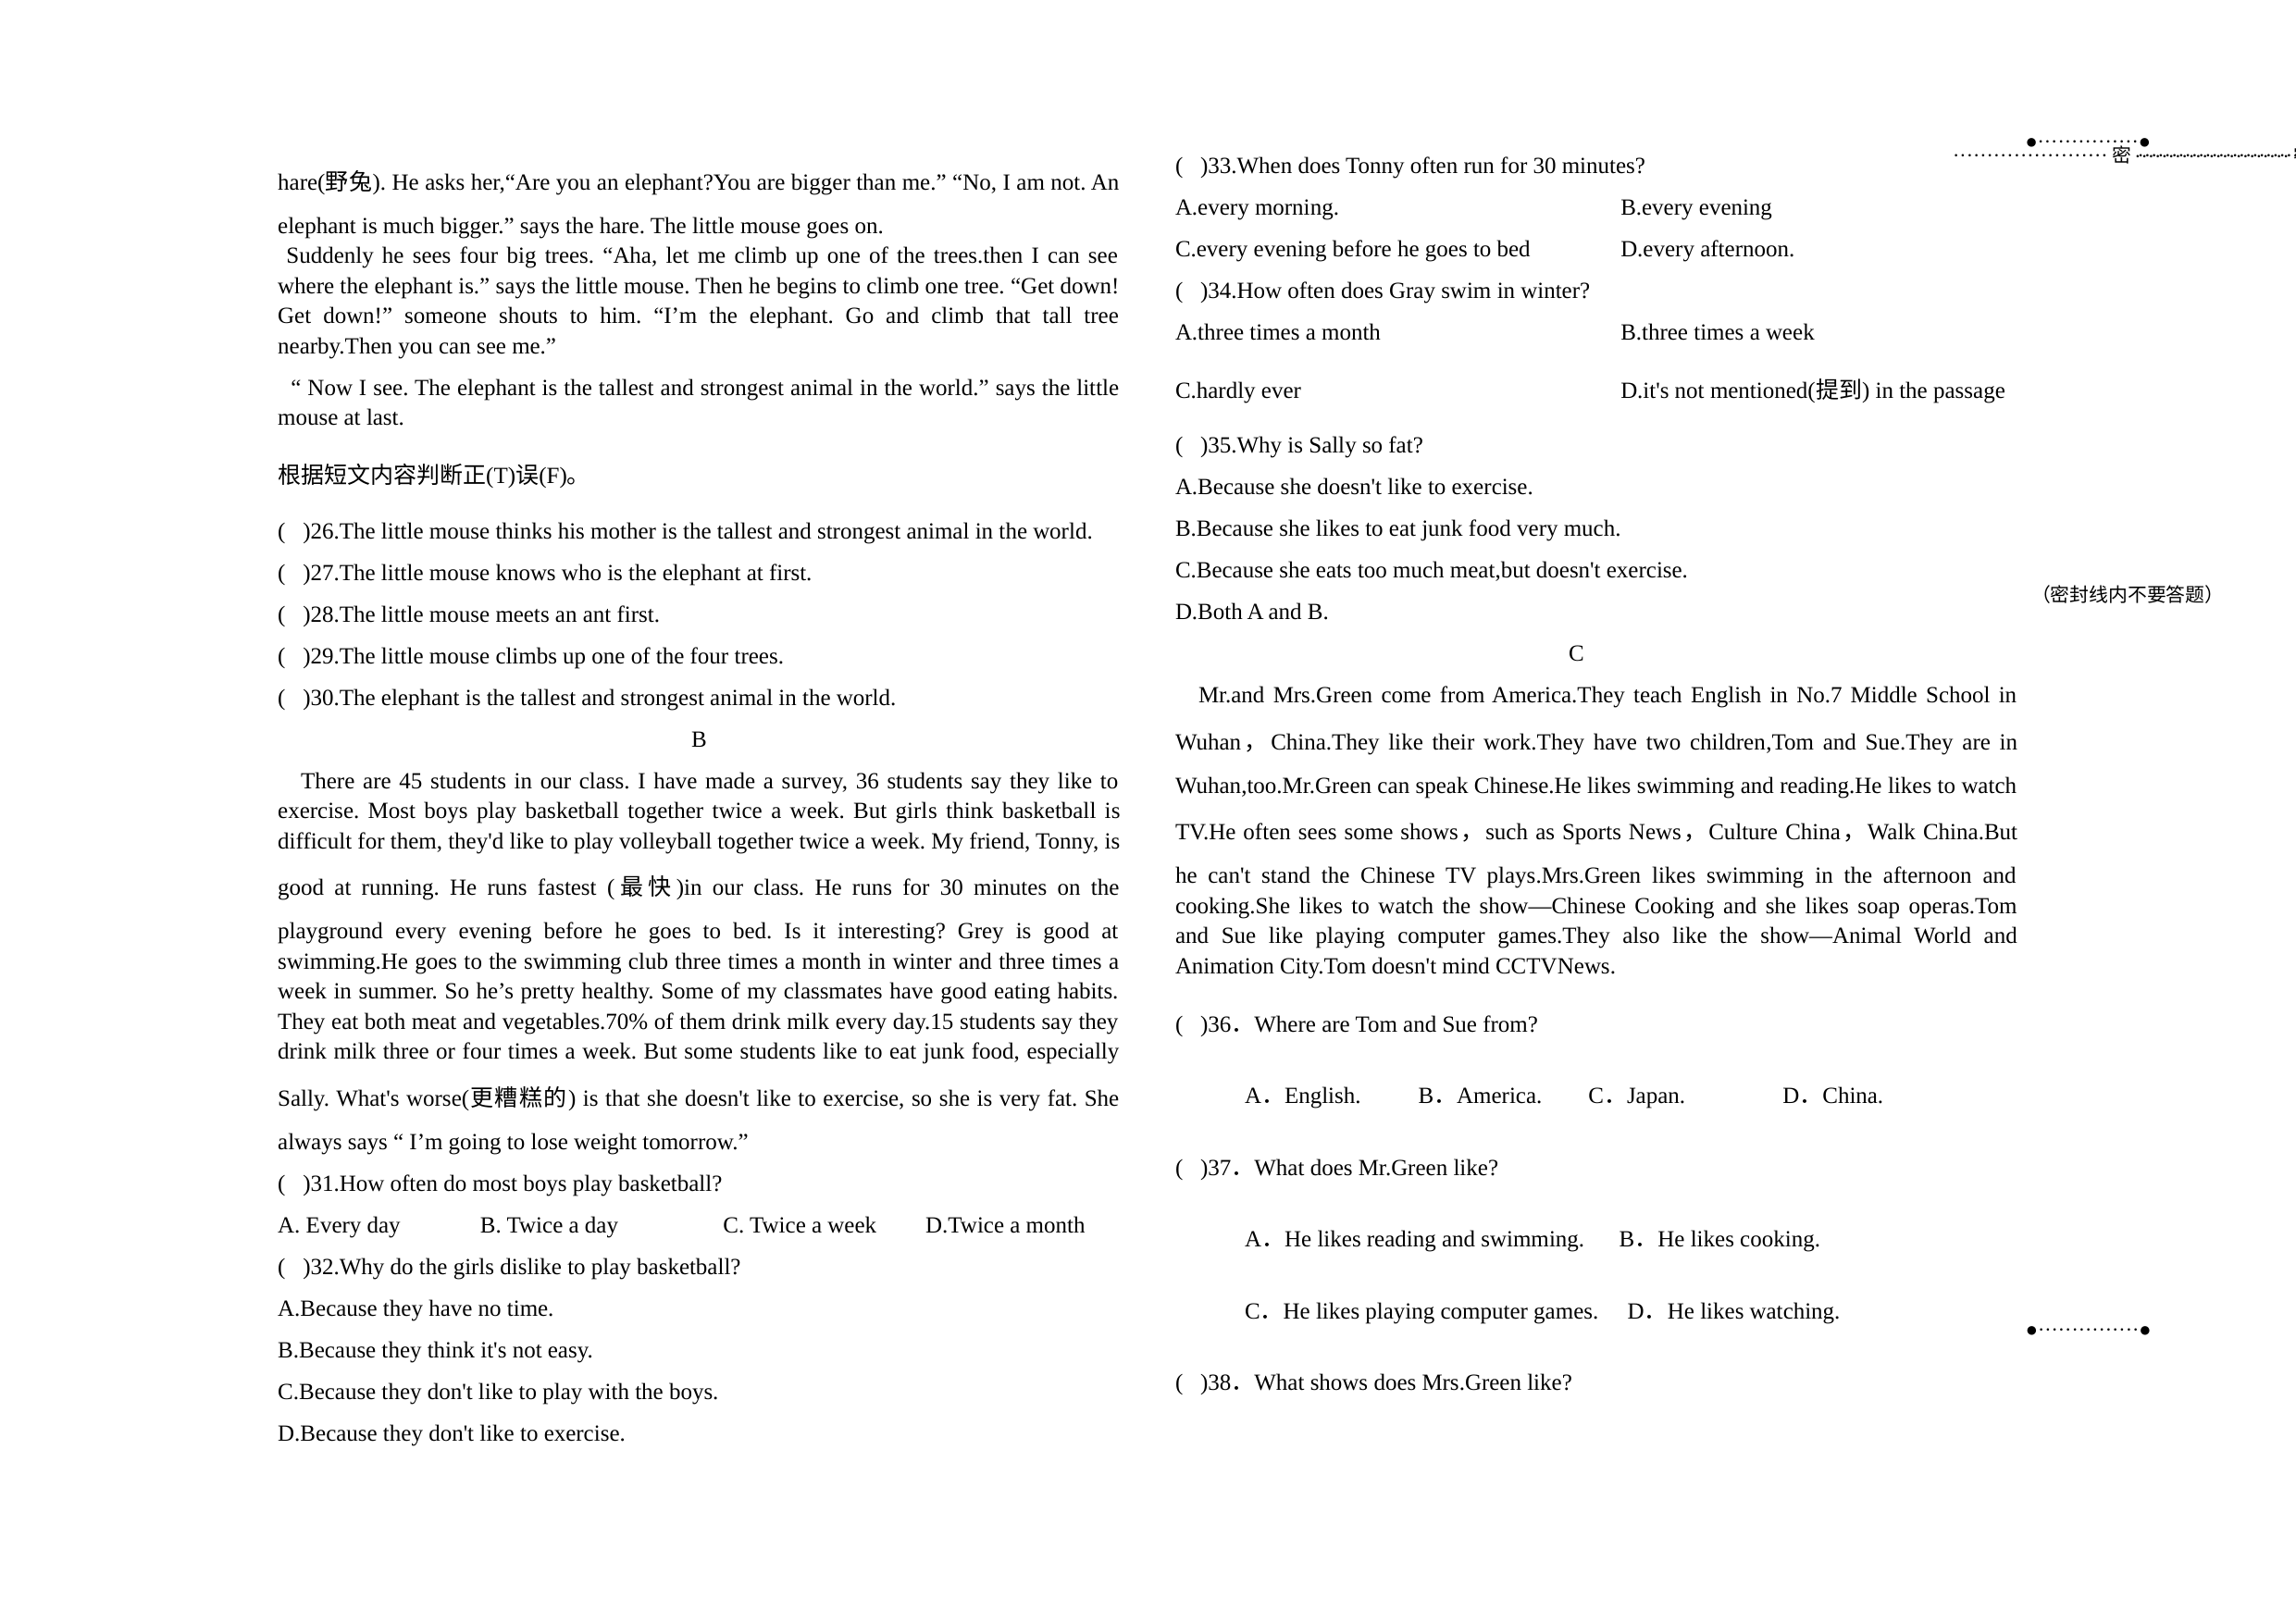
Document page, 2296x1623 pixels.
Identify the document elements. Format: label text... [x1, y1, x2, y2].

text ( )36．Where are Tom and Sue from? [1175, 992, 2017, 1052]
text ( )35.Why is Sally so fat? [1175, 429, 2017, 460]
text 根据短文内容判断正(T)误(F)。 [278, 443, 1120, 503]
text D.Because they don't like to exercise. [278, 1418, 1120, 1447]
text ( )37．What does Mr.Green like? [1175, 1135, 2017, 1196]
text C [1175, 638, 2017, 668]
text ( )30.The elephant is the tallest and strongest animal in the world. [278, 682, 1120, 712]
text B.Because they think it's not easy. [278, 1334, 1120, 1364]
text B.Because she likes to eat junk food very much. [1175, 513, 2017, 543]
text A.every morning. B.every evening [1175, 192, 2017, 221]
text “ Now I see. The elephant is the tallest and strongest animal in the world.” says the little mouse at last. [278, 372, 1120, 432]
text ( )27.The little mouse knows who is the elephant at first. [278, 557, 1120, 587]
text B [278, 724, 1120, 753]
text C．He likes playing computer games. D．He likes watching. [1175, 1279, 2017, 1339]
text A. Every day B. Twice a day C. Twice a week D.Twice a month [278, 1209, 1120, 1239]
text ( )29.The little mouse climbs up one of the four trees. [278, 640, 1120, 670]
text A．English. B．America. C．Japan. D．China. [1175, 1063, 2017, 1123]
text ( )38．What shows does Mrs.Green like? [1175, 1350, 2017, 1410]
text C.Because they don't like to play with the boys. [278, 1376, 1120, 1406]
text D.Both A and B. [1175, 596, 2017, 626]
text A.Because she doesn't like to exercise. [1175, 471, 2017, 502]
text Suddenly he sees four big trees. “Aha, let me climb up one of the trees.then I can see where the elephant is.” says the little mouse. Then he begins to climb one tree. “Get down! Get down!” someone shouts to him. “I’m the elephant. Go and climb that tall tree nearby.Then you can see me.” [278, 240, 1120, 360]
text A．He likes reading and swimming. B．He likes cooking. [1175, 1207, 2017, 1267]
text ( )33.When does Tonny often run for 30 minutes? [1175, 150, 2017, 180]
text A.Because they have no time. [278, 1293, 1120, 1322]
text ( )32.Why do the girls dislike to play basketball? [278, 1251, 1120, 1281]
text ( )31.How often do most boys play basketball? [278, 1168, 1120, 1197]
text There are 45 students in our class. I have made a survey, 36 students say they like to exercise. Most boys play basketball together twice a week. But girls think basketball is difficult for them, they'd like to play volleyball together twice a week. My friend, Tonny, is good at running. He runs fastest (最快)in our class. He runs for 30 minutes on the playground every evening before he goes to bed. Is it interesting? Grey is good at swimming.He goes to the swimming club three times a month in winter and three times a week in summer. So he’s pretty healthy. Some of my classmates have good eating habits. They eat both meat and vegetables.70% of them drink milk every day.15 students say they drink milk three or four times a week. But some students like to eat junk food, especially Sally. What's worse(更糟糕的) is that she doesn't like to exercise, so she is very fat. She always says “ I’m going to lose weight tomorrow.” [278, 765, 1120, 1156]
text C.every evening before he goes to bed D.every afternoon. [1175, 233, 2017, 263]
text ( )34.How often does Gray swim in winter? [1175, 275, 2017, 304]
text ( )28.The little mouse meets an ant first. [278, 599, 1120, 628]
text Mr.and Mrs.Green come from America.They teach English in No.7 Middle School in Wuhan，China.They like their work.They have two children,Tom and Sue.They are in Wuhan,too.Mr.Green can speak Chinese.He likes swimming and reading.He likes to watch TV.He often sees some shows，such as Sports News，Culture China，Walk China.But he can't stand the Chinese TV plays.Mrs.Green likes swimming in the afternoon and cooking.She likes to watch the show—Chinese Cooking and she likes soap operas.Tom and Sue like playing computer games.They also like the show—Animal World and Animation City.Tom doesn't mind CCTV­News. [1175, 679, 2017, 980]
text ( )26.The little mouse thinks his mother is the tallest and strongest animal in the world. [278, 515, 1120, 545]
text C.hardly ever D.it's not mentioned(提到) in the passage [1175, 358, 2017, 418]
text C.Because she eats too much meat,but doesn't exercise. [1175, 554, 2017, 585]
text A.three times a month B.three times a week [1175, 316, 2017, 346]
